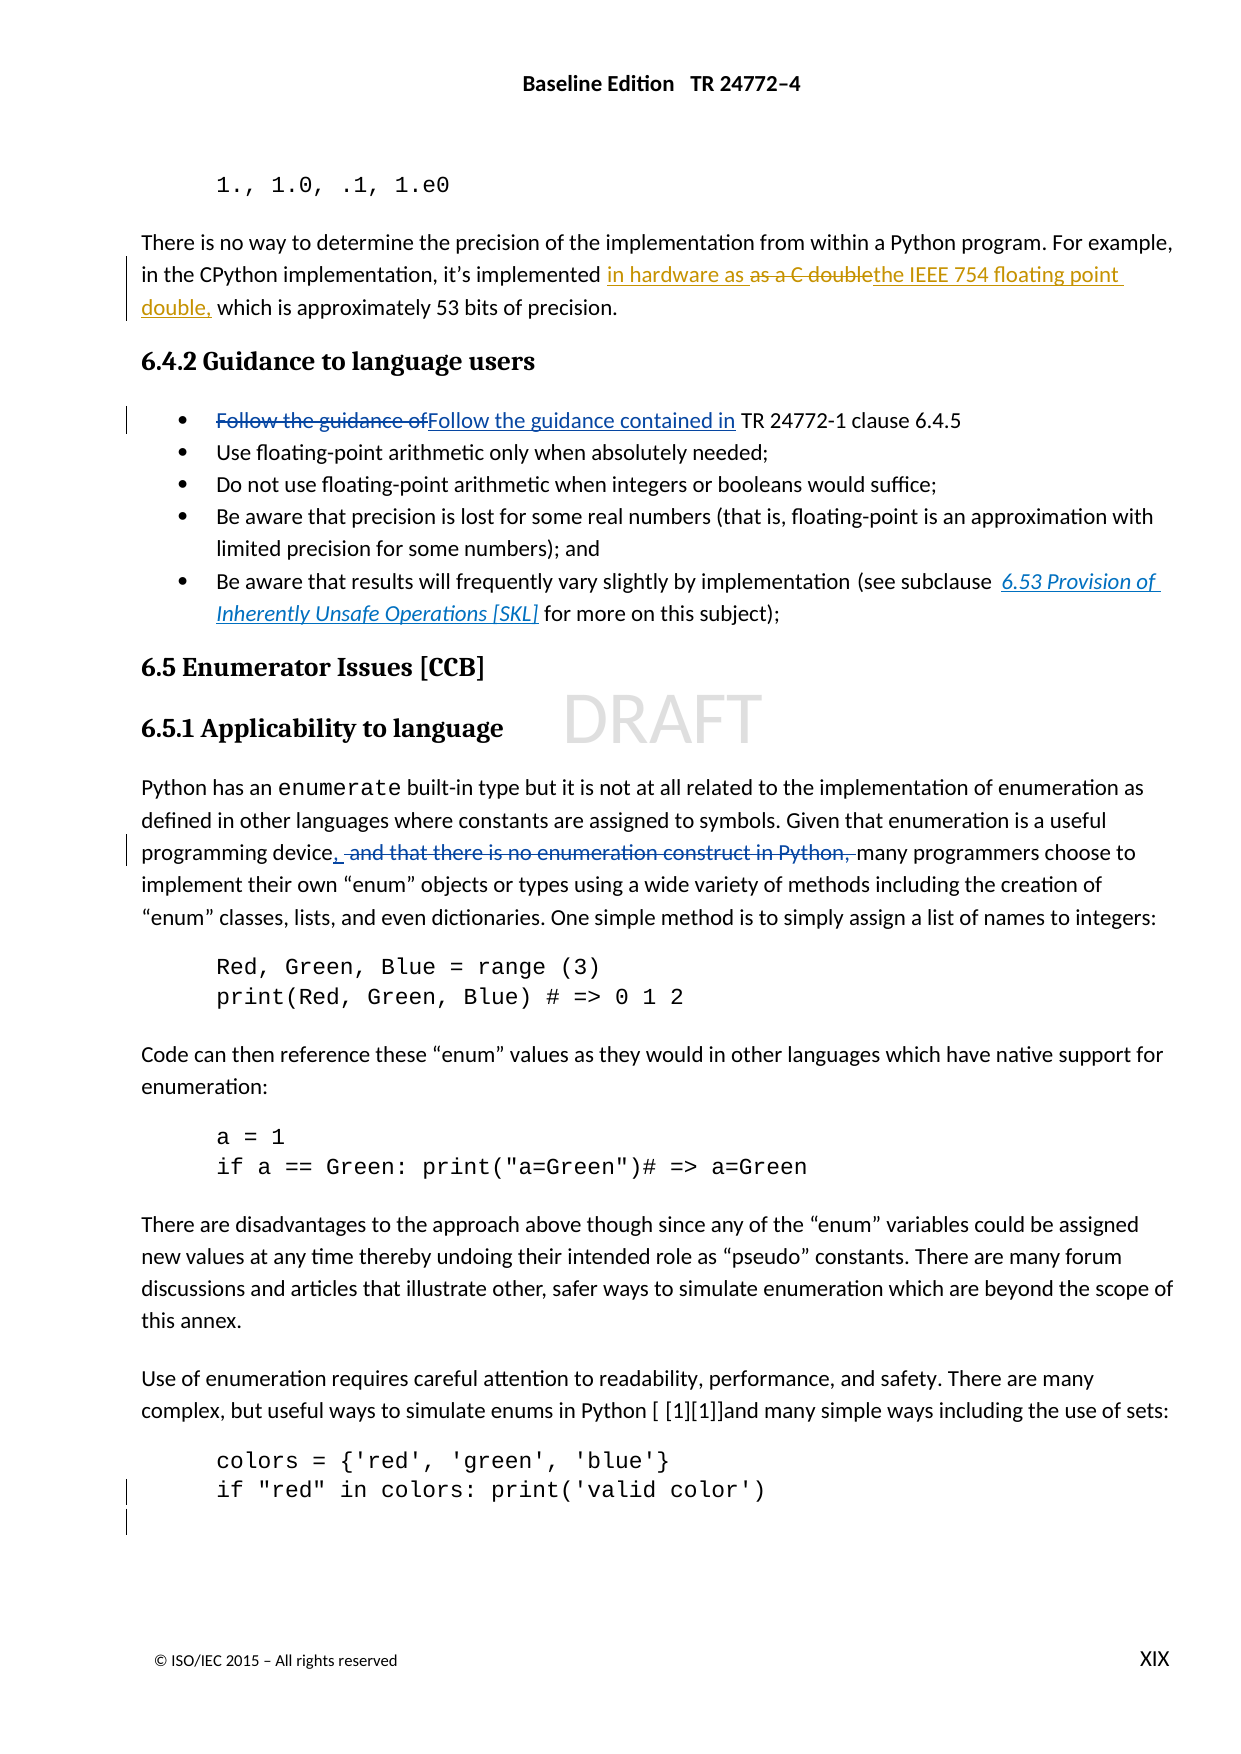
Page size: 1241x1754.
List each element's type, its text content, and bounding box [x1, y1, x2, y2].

text 1., 1.0, .1, 1.e0 [141, 173, 1182, 199]
subtitle 6.4.2 Guidance to language users [141, 346, 1182, 377]
text if "red" in colors: print('valid color') [141, 1479, 1182, 1505]
list Do not use floating-point arithmetic when integers or booleans would suffice; [178, 470, 1182, 498]
text if a == Green: print("a=Green")# => a=Green [141, 1155, 1182, 1181]
text print(Red, Green, Blue) # => 0 1 2 [141, 986, 1182, 1011]
list Be aware that precision is lost for some real numbers (that is, floating-point is an approximation with limited precision for some numbers); and [178, 502, 1182, 563]
subtitle 6.5 Enumerator Issues [CCB] [141, 652, 1182, 683]
text a = 1 [141, 1126, 1182, 1151]
text Use of enumeration requires careful attention to readability, performance, and safety. There are many complex, but useful ways to simulate enums in Python [ ]and many simple ways including the use of sets: [141, 1364, 1182, 1424]
text colors = {'red', 'green', 'blue'} [141, 1449, 1182, 1475]
text There are disadvantages to the approach above though since any of the “enum” variables could be assigned new values at any time thereby undoing their intended role as “pseudo” constants. There are many forum discussions and articles that illustrate other, safer ways to simulate enumeration which are beyond the scope of this annex. [141, 1210, 1182, 1335]
text Code can then reference these “enum” values as they would in other languages which have native support for enumeration: [141, 1040, 1182, 1101]
list Be aware that results will frequently vary slightly by implementation (see subclause for more on this subject); [178, 567, 1182, 627]
text Red, Green, Blue = range (3) [141, 956, 1182, 982]
text Python has an enumerate built-in type but it is not at all related to the implementation of enumeration as defined in other languages where constants are assigned to symbols. Given that enumeration is a useful programming devicemany programmers choose to implement their own “enum” objects or types using a wide variety of methods including the creation of “enum” classes, lists, and even dictionaries. One simple method is to simply assign a list of names to integers: [141, 773, 1182, 931]
list Use floating-point arithmetic only when absolutely needed; [178, 438, 1182, 466]
list TR 24772-1 clause 6.4.5 [178, 406, 1182, 434]
subtitle 6.5.1 Applicability to language [141, 713, 1182, 744]
text There is no way to determine the precision of the implementation from within a Python program. For example, in the CPython implementation, it’s implemented which is approximately 53 bits of precision. [141, 228, 1182, 321]
